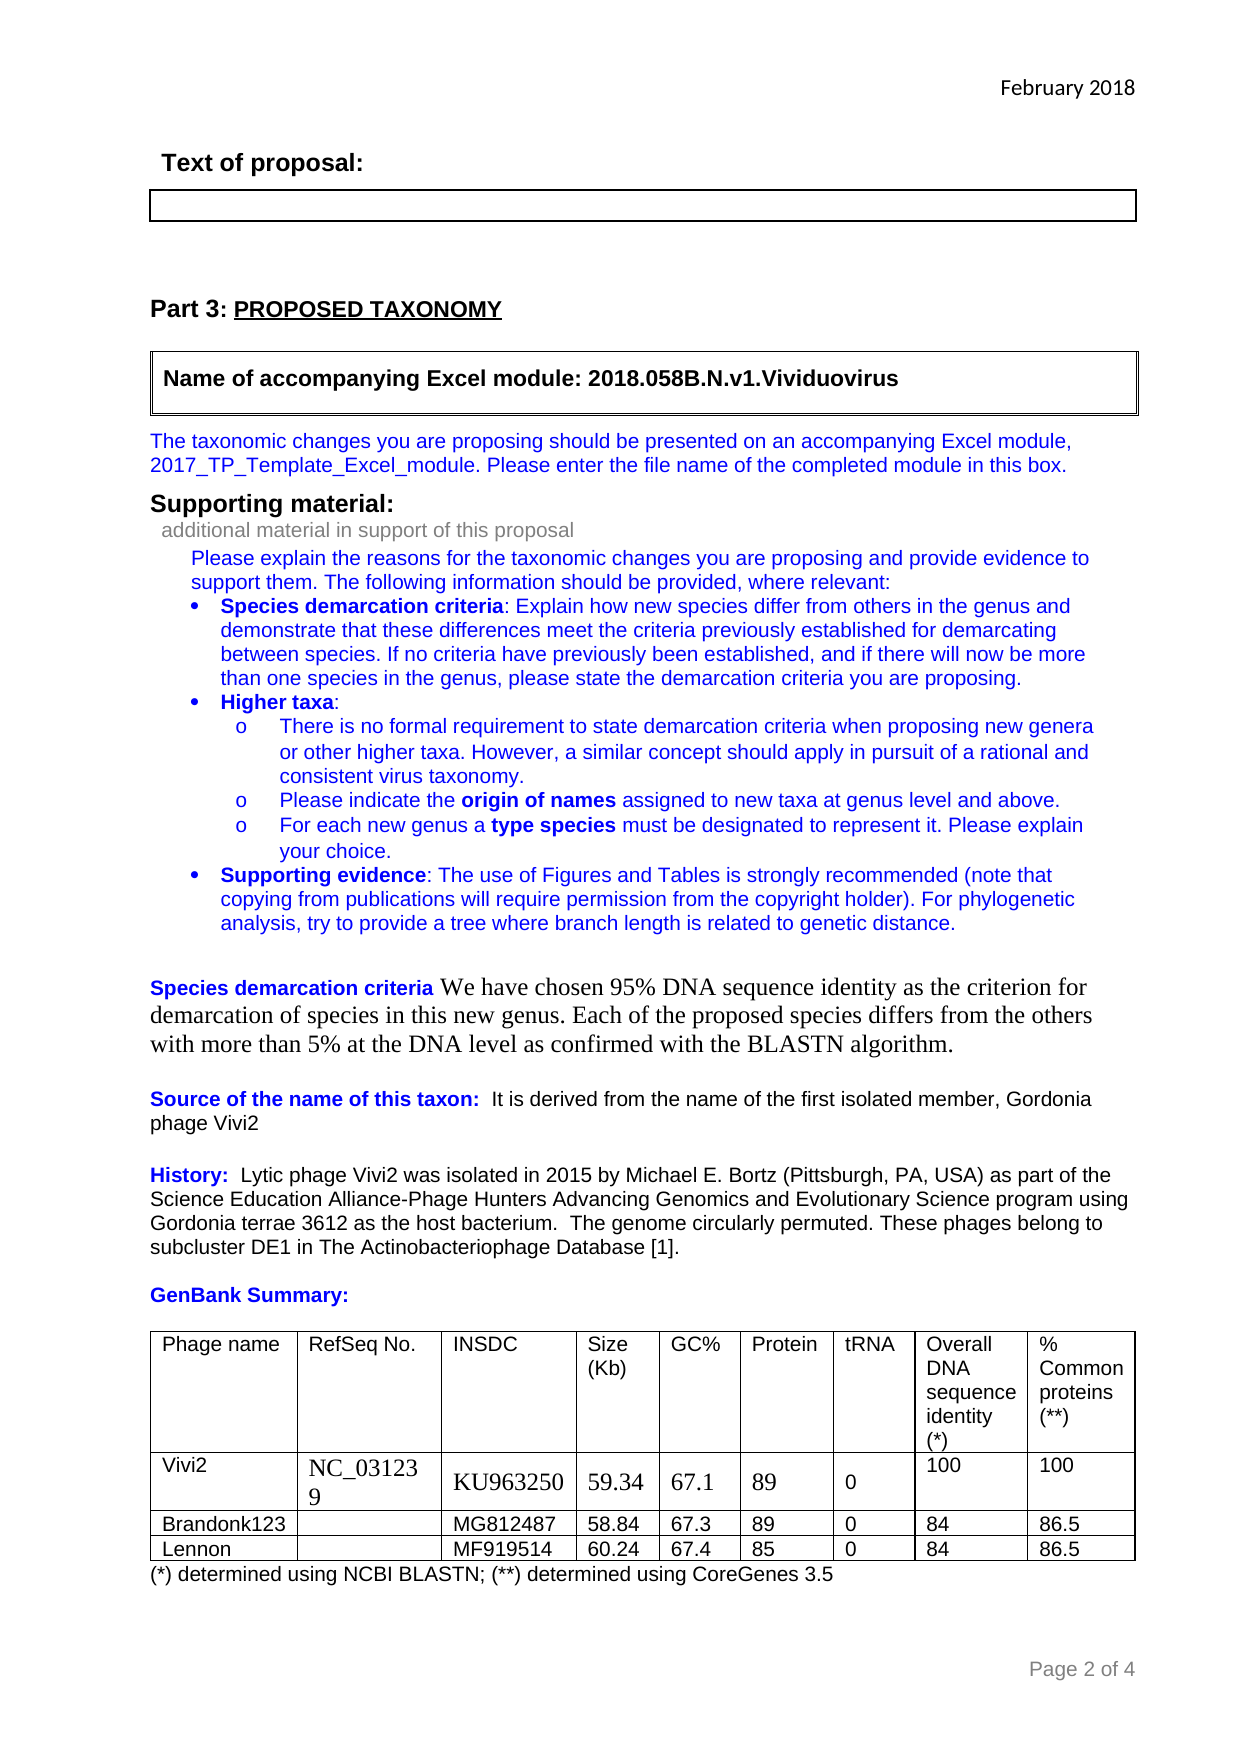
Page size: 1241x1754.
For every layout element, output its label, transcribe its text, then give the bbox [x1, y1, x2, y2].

table_cell 84 [916, 1511, 1027, 1535]
table_cell 67.1 [660, 1453, 740, 1510]
text Species demarcation criteria We have chosen 95% DNA sequence identity as the criterion for demarcation of species in this new genus. Each of the proposed species differs from the others with more than 5% at the DNA level as confirmed with the BLASTN algorithm. [150, 972, 1135, 1058]
table_header % Common proteins (**) [1028, 1332, 1134, 1452]
table_cell 0 [834, 1536, 914, 1560]
text The taxonomic changes you are proposing should be presented on an accompanying Excel module, 2017_TP_Template_Excel_module. Please enter the file name of the completed module in this box. [150, 429, 1135, 477]
table_cell 59.34 [577, 1453, 659, 1510]
table_cell MF919514 [442, 1536, 576, 1560]
table_cell Brandonk123 [151, 1511, 297, 1535]
table_cell NC_031239 [298, 1453, 441, 1510]
text Part 3: PROPOSED TAXONOMY [150, 293, 1135, 322]
table_cell 60.24 [577, 1536, 659, 1560]
table_cell 0 [834, 1511, 914, 1535]
table_cell Please explain the reasons for the taxonomic changes you are proposing and provide evidence to support them. The following information should be provided, where relevant: Species demarcation criteria: Explain how new species differ from others in the genus and demonstrate that these differences meet the criteria previously established for demarcating between species. If no criteria have previously been established, and if there will now be more than one species in the genus, please state the demarcation criteria you are proposing. Higher taxa: There is no formal requirement to state demarcation criteria when proposing new genera or other higher taxa. However, a similar concept should apply in pursuit of a rational and consistent virus taxonomy. Please indicate the origin of names assigned to new taxa at genus level and above. For each new genus a type species must be designated to represent it. Please explain your choice. Supporting evidence: The use of Figures and Tables is strongly recommended (note that copying from publications will require permission from the copyright holder). For phylogenetic analysis, try to provide a tree where branch length is related to genetic distance. [150, 546, 1111, 972]
table_cell 100 [1028, 1453, 1134, 1510]
table_header Name of accompanying Excel module: 2018.058B.N.v1.Vividuovirus [153, 352, 1136, 413]
table_cell MG812487 [442, 1511, 576, 1535]
table_cell 86.5 [1028, 1511, 1134, 1535]
table_header Size (Kb) [577, 1332, 659, 1452]
table_header Text of proposal: [150, 135, 1136, 189]
table_header GC% [660, 1332, 740, 1452]
table_header RefSeq No. [298, 1332, 441, 1452]
table_cell 89 [741, 1453, 833, 1510]
text Supporting material: [150, 489, 1135, 518]
table_header Overall DNA sequence identity (*) [916, 1332, 1027, 1452]
table_cell 0 [834, 1453, 914, 1510]
table_cell [298, 1511, 441, 1535]
table_cell Vivi2 [151, 1453, 297, 1510]
table_header additional material in support of this proposal [150, 518, 1111, 546]
table_cell 89 [741, 1511, 833, 1535]
table_cell 85 [741, 1536, 833, 1560]
table_cell 84 [916, 1536, 1027, 1560]
text (*) determined using NCBI BLASTN; (**) determined using CoreGenes 3.5 [150, 1561, 1135, 1585]
table_header Protein [741, 1332, 833, 1452]
table_header INSDC [442, 1332, 576, 1452]
text GenBank Summary: [150, 1283, 1135, 1307]
table_cell KU963250 [442, 1453, 576, 1510]
table_cell [151, 191, 1135, 219]
table_cell [298, 1536, 441, 1560]
table_header tRNA [834, 1332, 914, 1452]
table_cell 58.84 [577, 1511, 659, 1535]
text History: Lytic phage Vivi2 was isolated in 2015 by Michael E. Bortz (Pittsburgh, PA, USA) as part of the Science Education Alliance-Phage Hunters Advancing Genomics and Evolutionary Science program using Gordonia terrae 3612 as the host bacterium. The genome circularly permuted. These phages belong to subcluster DE1 in The Actinobacteriophage Database [1]. [150, 1163, 1135, 1259]
table_cell 67.4 [660, 1536, 740, 1560]
table_cell 86.5 [1028, 1536, 1134, 1560]
table_cell 100 [916, 1453, 1027, 1510]
text Source of the name of this taxon: It is derived from the name of the first isolated member, Gordonia phage Vivi2 [150, 1087, 1135, 1134]
table_cell Lennon [151, 1536, 297, 1560]
table_cell 67.3 [660, 1511, 740, 1535]
table_header Phage name [151, 1332, 297, 1452]
